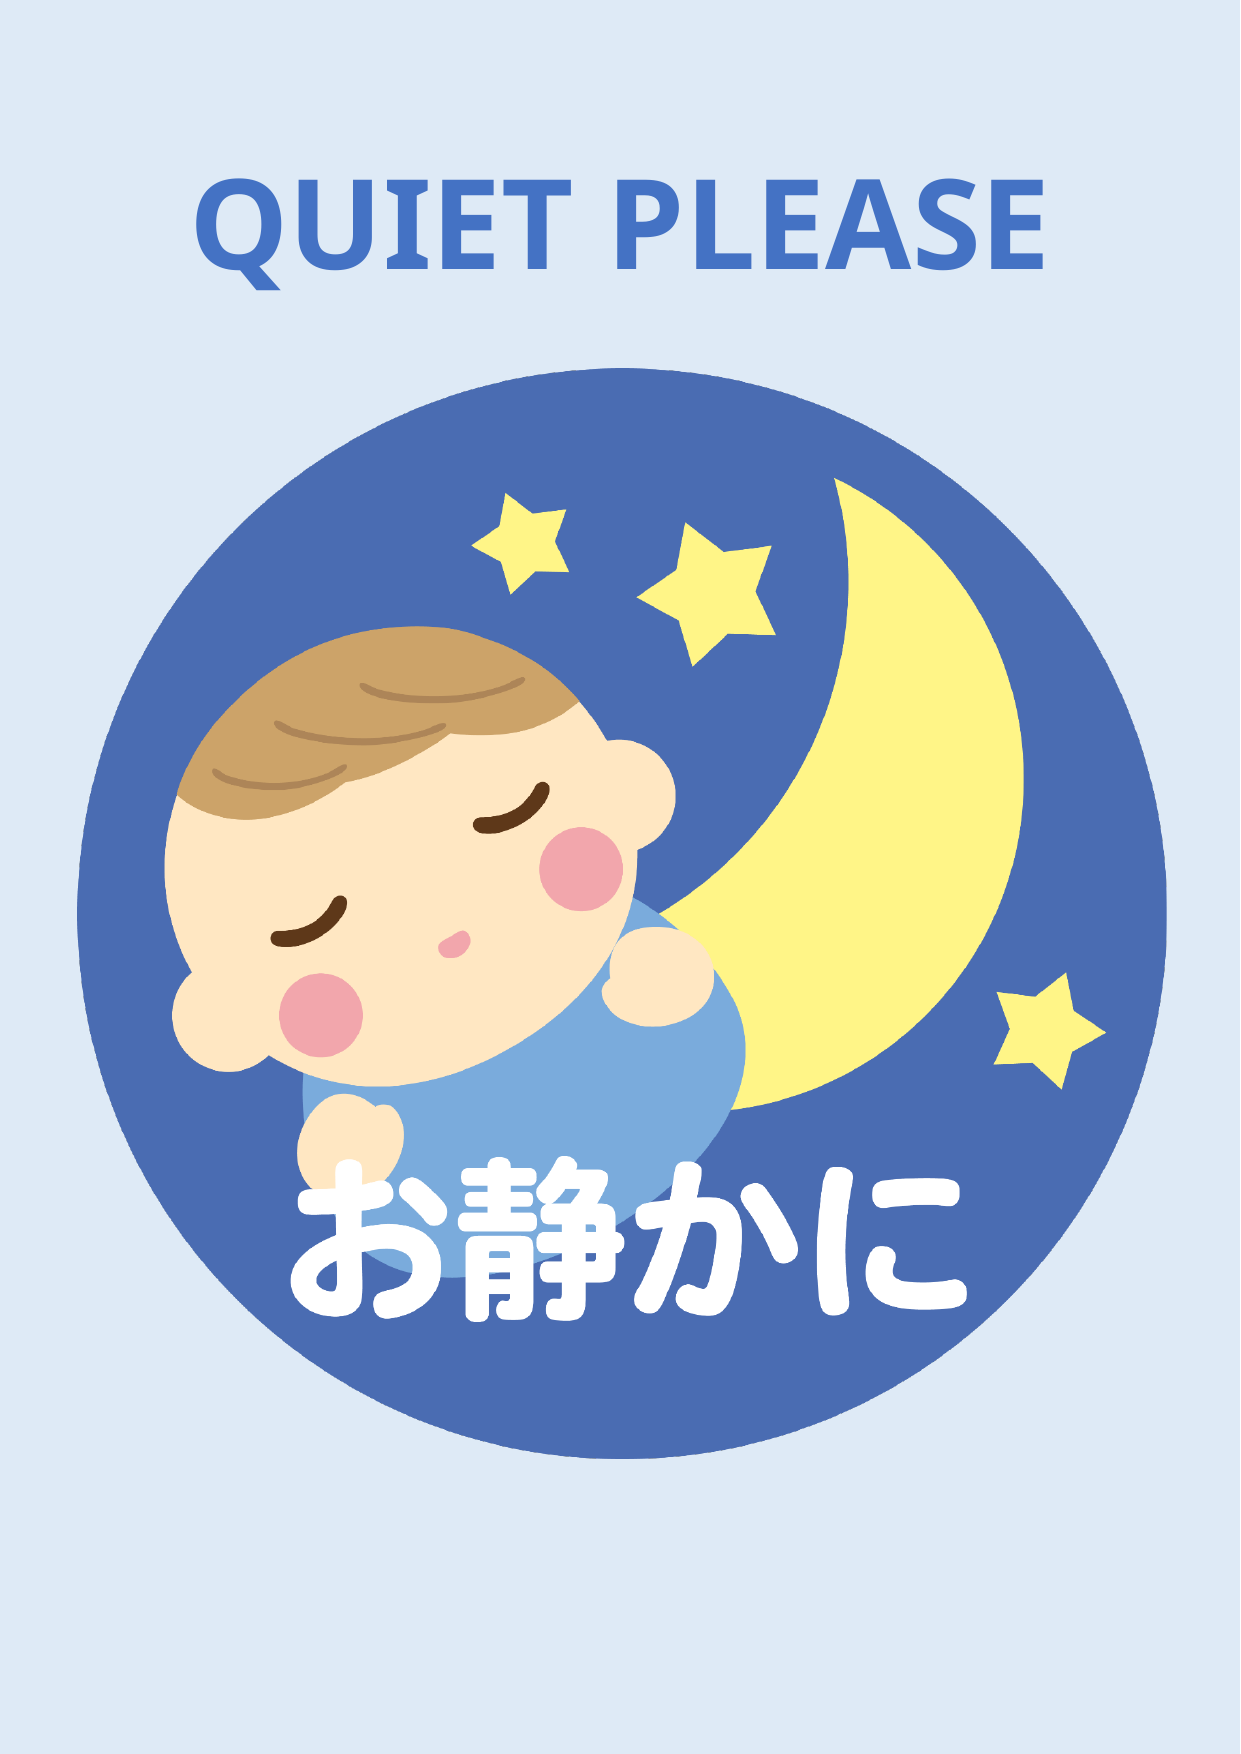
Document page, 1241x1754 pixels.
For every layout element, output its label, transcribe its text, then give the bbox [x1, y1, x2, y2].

text QUIET PLEASE [75, 127, 1165, 314]
picture [77, 368, 1167, 1459]
